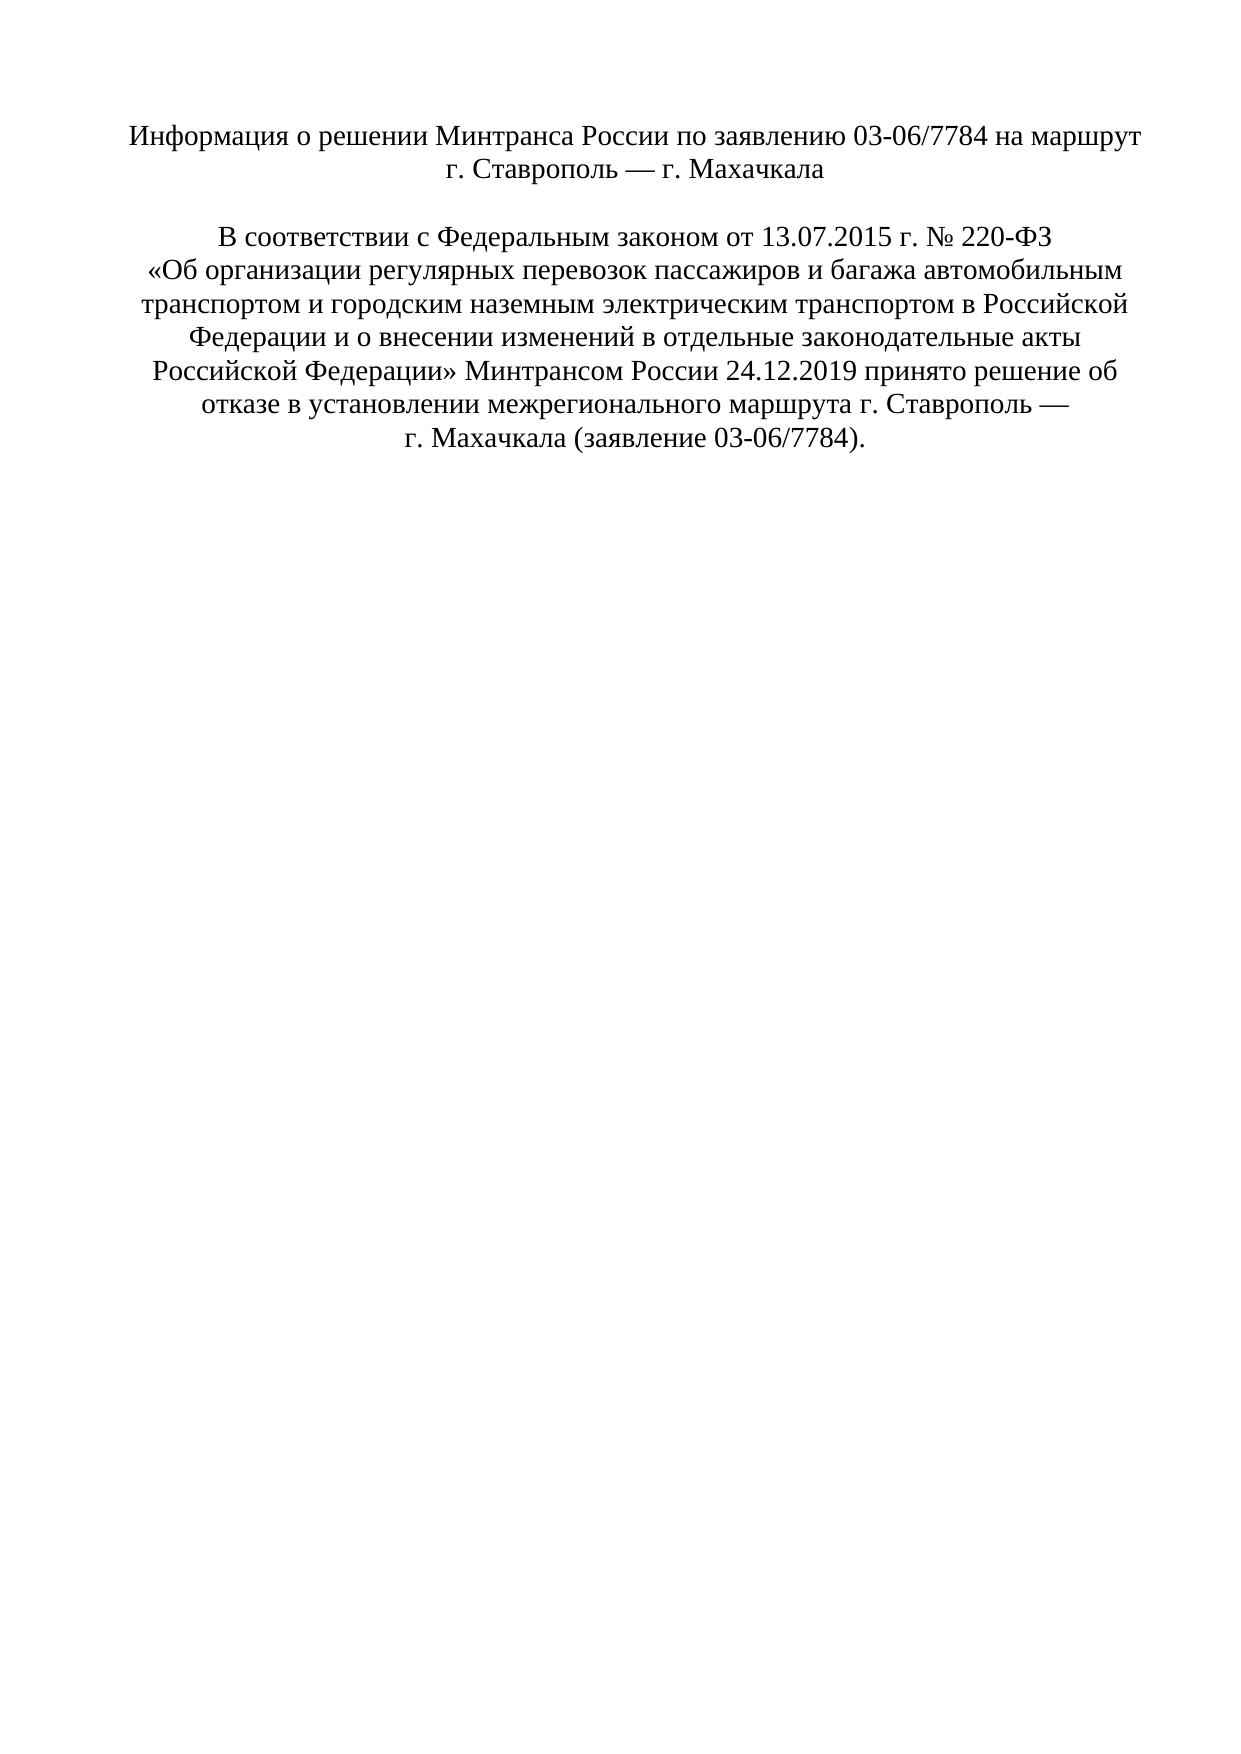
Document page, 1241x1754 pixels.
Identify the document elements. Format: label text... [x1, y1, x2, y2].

text В соответствии с Федеральным законом от 13.07.2015 г. № 220-ФЗ «Об организации регулярных перевозок пассажиров и багажа автомобильным транспортом и городским наземным электрическим транспортом в Российской Федерации и о внесении изменений в отдельные законодательные акты Российской Федерации» Минтрансом России 24.12.2019 принято решение об отказе в установлении межрегионального маршрута г. Ставрополь — г. Махачкала (заявление 03-06/7784). [118, 219, 1152, 453]
text Информация о решении Минтранса России по заявлению 03-06/7784 на маршрут г. Ставрополь — г. Махачкала [118, 118, 1152, 185]
